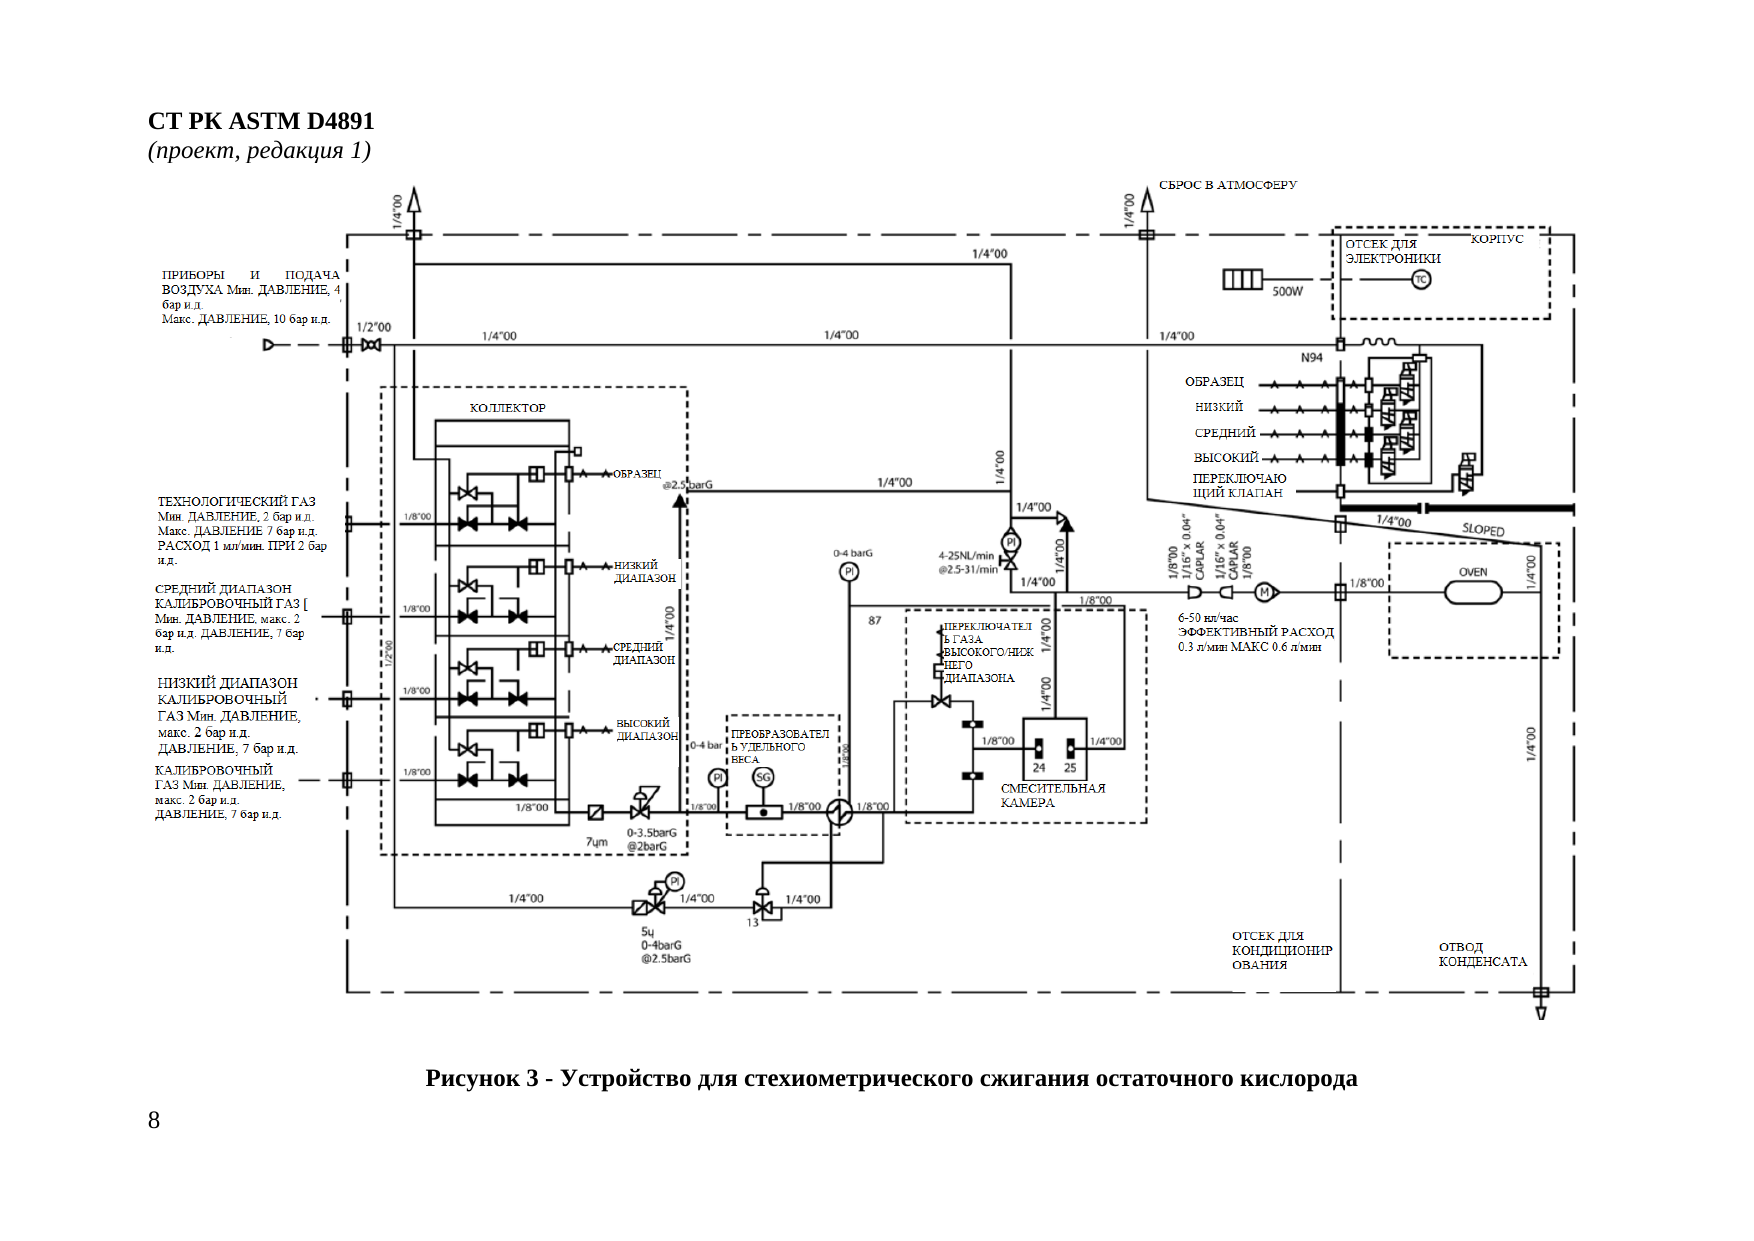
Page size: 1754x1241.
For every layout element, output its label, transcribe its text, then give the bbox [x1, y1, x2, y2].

picture [147, 163, 1612, 1035]
text Рисунок 3 - Устройство для стехиометрического сжигания остаточного кислорода [148, 1063, 1636, 1092]
